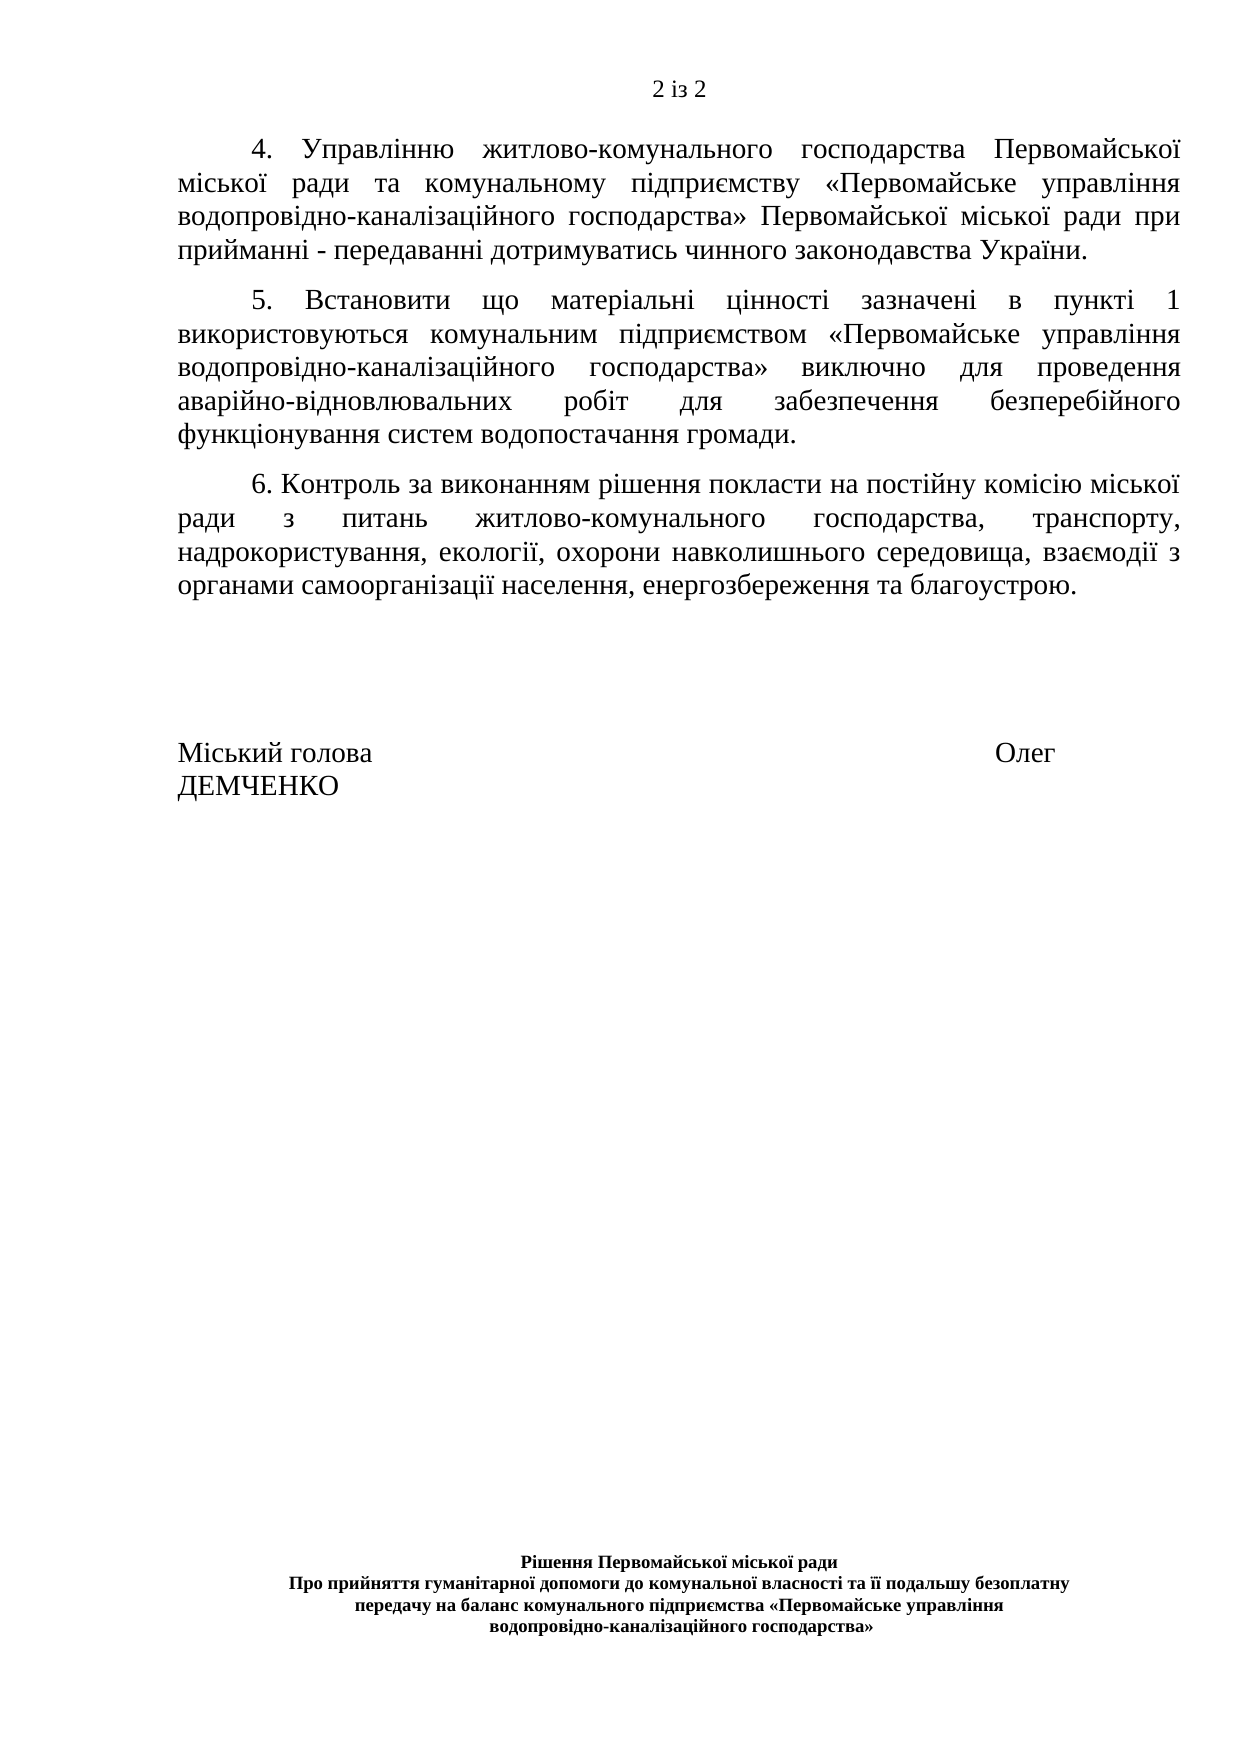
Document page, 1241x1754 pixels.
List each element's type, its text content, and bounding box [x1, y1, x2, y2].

text Міський голова Олег ДЕМЧЕНКО [177, 735, 1181, 802]
text 6. Контроль за виконанням рішення покласти на постійну комісію міської ради з питань житлово-комунального господарства, транспорту, надрокористування, екології, охорони навколишнього середовища, взаємодії з органами самоорганізації населення, енергозбереження та благоустрою. [177, 467, 1181, 601]
text 5. Встановити що матеріальні цінності зазначені в пункті 1 використовуються комунальним підприємством «Первомайське управління водопровідно-каналізаційного господарства» виключно для проведення аварійно-відновлювальних робіт для забезпечення безперебійного функціонування систем водопостачання громади. [177, 282, 1181, 450]
text 4. Управлінню житлово-комунального господарства Первомайської міської ради та комунальному підприємству «Первомайське управління водопровідно-каналізаційного господарства» Первомайської міської ради при прийманні - передаванні дотримуватись чинного законодавства України. [177, 131, 1181, 266]
